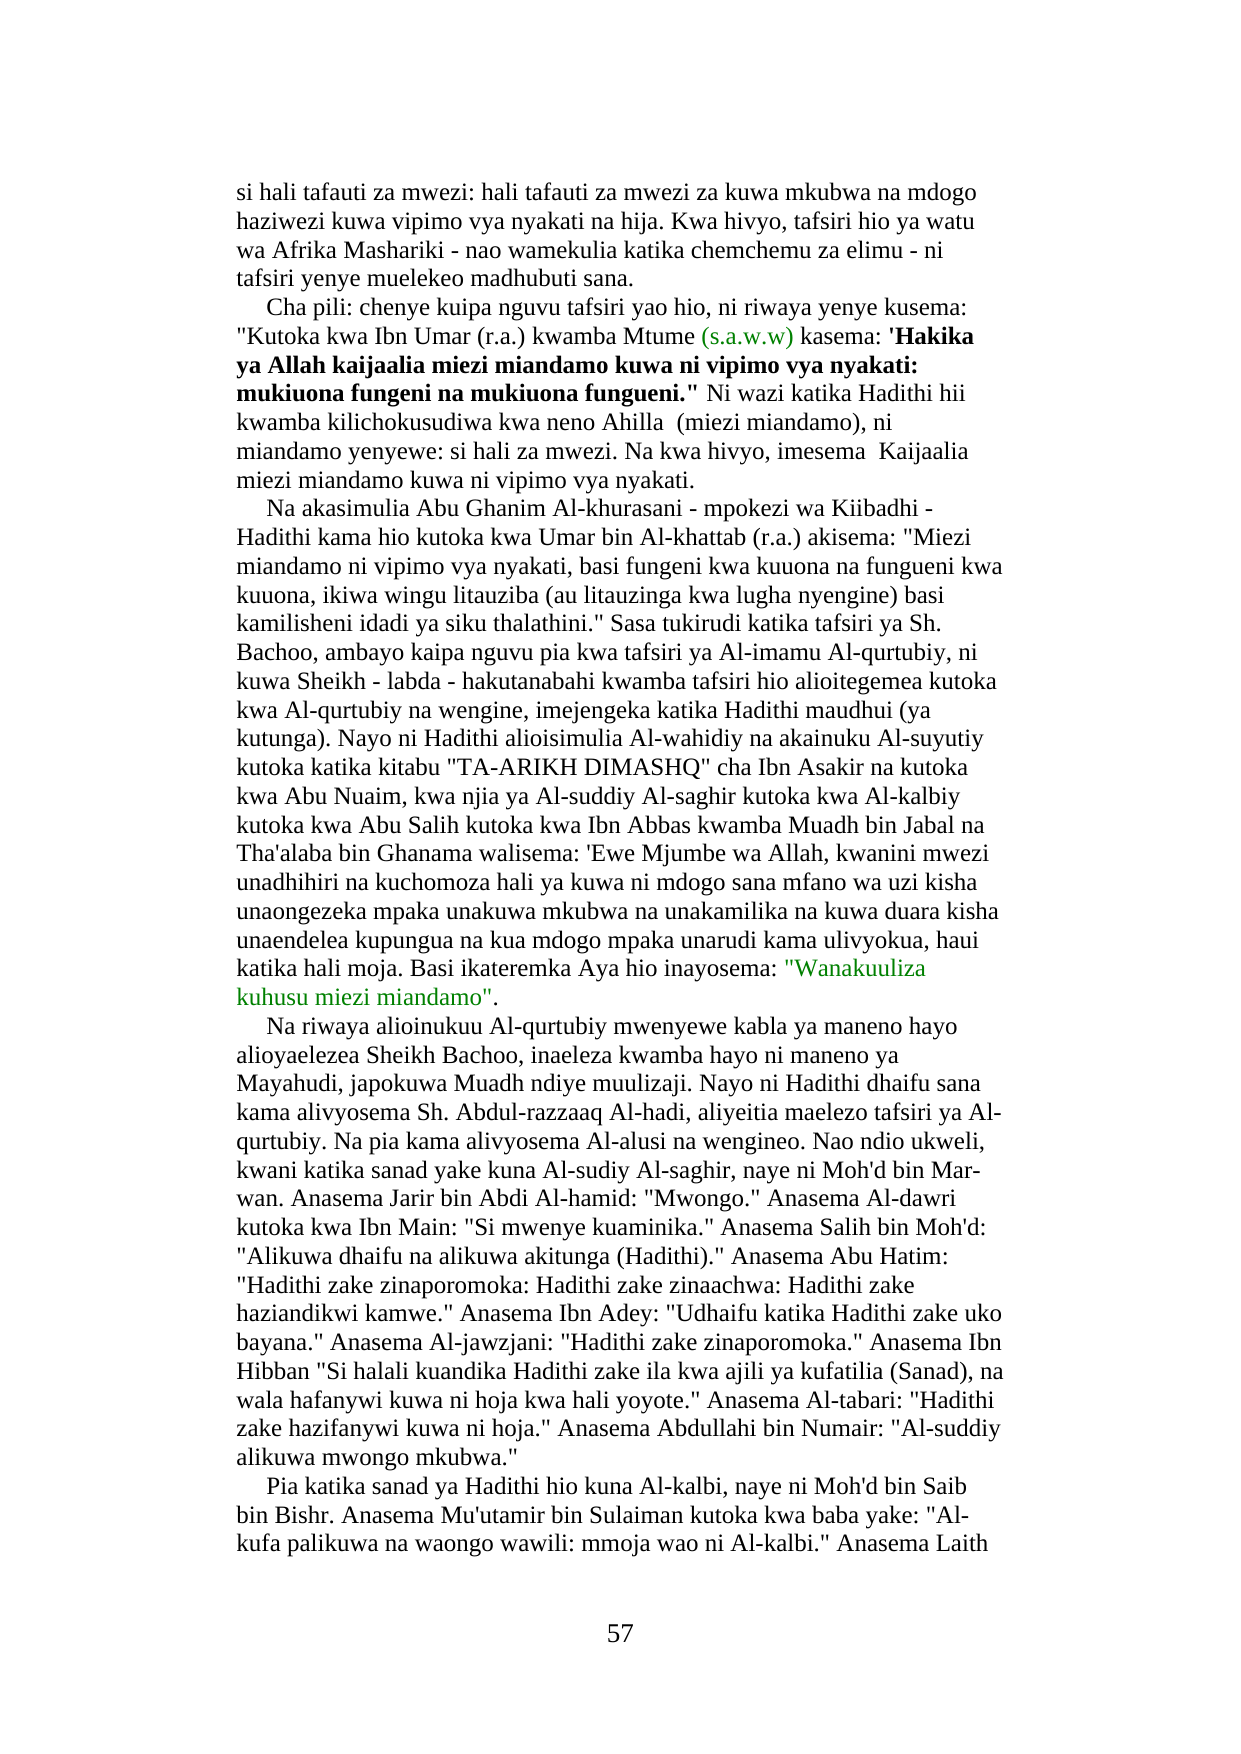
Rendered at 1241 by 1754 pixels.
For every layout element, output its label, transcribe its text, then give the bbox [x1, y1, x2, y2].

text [236, 1471, 1004, 1557]
text Cha pili: chenye kuipa nguvu tafsiri yao hio, ni riwaya yenye kusema: "Kutoka kwa Ibn Umar (r.a.) kwamba Mtume (s.a.w.w) kasema: 'Hakika ya Allah kaijaalia miezi miandamo kuwa ni vipimo vya nyakati: mukiuona fungeni na mukiuona fungueni." Ni wazi katika Hadithi hii kwamba kilichokusudiwa kwa neno Ahilla (miezi miandamo), ni miandamo yenyewe: si hali za mwezi. Na kwa hivyo, imesema Kaijaalia miezi miandamo kuwa ni vipimo vya nyakati. [236, 292, 1004, 493]
text Na riwaya alioinukuu Al-qurtubiy mwenyewe kabla ya maneno hayo alioyaelezea Sheikh Bachoo, inaeleza kwamba hayo ni maneno ya Mayahudi, japokuwa Muadh ndiye muulizaji. Nayo ni Hadithi dhaifu sana kama alivyosema Sh. Abdul-razzaaq Al-hadi, aliyeitia maelezo tafsiri ya Al-qurtubiy. Na pia kama alivyosema Al-alusi na wengineo. Nao ndio ukweli, kwani katika sanad yake kuna Al-sudiy Al-saghir, naye ni Moh'd bin Mar-wan. Anasema Jarir bin Abdi Al-hamid: "Mwongo." Anasema Al-dawri kutoka kwa Ibn Main: "Si mwenye kuaminika." Anasema Salih bin Moh'd: "Alikuwa dhaifu na alikuwa akitunga (Hadithi)." Anasema Abu Hatim: "Hadithi zake zinaporomoka: Hadithi zake zinaachwa: Hadithi zake haziandikwi kamwe." Anasema Ibn Adey: "Udhaifu katika Hadithi zake uko bayana." Anasema Al-jawzjani: "Hadithi zake zinaporomoka." Anasema Ibn Hibban "Si halali kuandika Hadithi zake ila kwa ajili ya kufatilia (Sanad), na wala hafanywi kuwa ni hoja kwa hali yoyote." Anasema Al-tabari: "Hadithi zake hazifanywi kuwa ni hoja." Anasema Abdullahi bin Numair: "Al-suddiy alikuwa mwongo mkubwa." [236, 1011, 1004, 1471]
text Na akasimulia Abu Ghanim Al-khurasani - mpokezi wa Kiibadhi - Hadithi kama hio kutoka kwa Umar bin Al-khattab (r.a.) akisema: "Miezi miandamo ni vipimo vya nyakati, basi fungeni kwa kuuona na fungueni kwa kuuona, ikiwa wingu litauziba (au litauzinga kwa lugha nyengine) basi kamilisheni idadi ya siku thalathini." Sasa tukirudi katika tafsiri ya Sh. Bachoo, ambayo kaipa nguvu pia kwa tafsiri ya Al-imamu Al-qurtubiy, ni kuwa Sheikh - labda - hakutanabahi kwamba tafsiri hio alioitegemea kutoka kwa Al-qurtubiy na wengine, imejengeka katika Hadithi maudhui (ya kutunga). Nayo ni Hadithi alioisimulia Al-wahidiy na akainuku Al-suyutiy kutoka katika kitabu "TA-ARIKH DIMASHQ" cha Ibn Asakir na kutoka kwa Abu Nuaim, kwa njia ya Al-suddiy Al-saghir kutoka kwa Al-kalbiy kutoka kwa Abu Salih kutoka kwa Ibn Abbas kwamba Muadh bin Jabal na Tha'alaba bin Ghanama walisema: 'Ewe Mjumbe wa Allah, kwanini mwezi unadhihiri na kuchomoza hali ya kuwa ni mdogo sana mfano wa uzi kisha unaongezeka mpaka unakuwa mkubwa na unakamilika na kuwa duara kisha unaendelea kupungua na kua mdogo mpaka unarudi kama ulivyokua, haui katika hali moja. Basi ikateremka Aya hio inayosema: "Wanakuuliza kuhusu miezi miandamo". [236, 493, 1004, 1011]
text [236, 177, 1004, 292]
